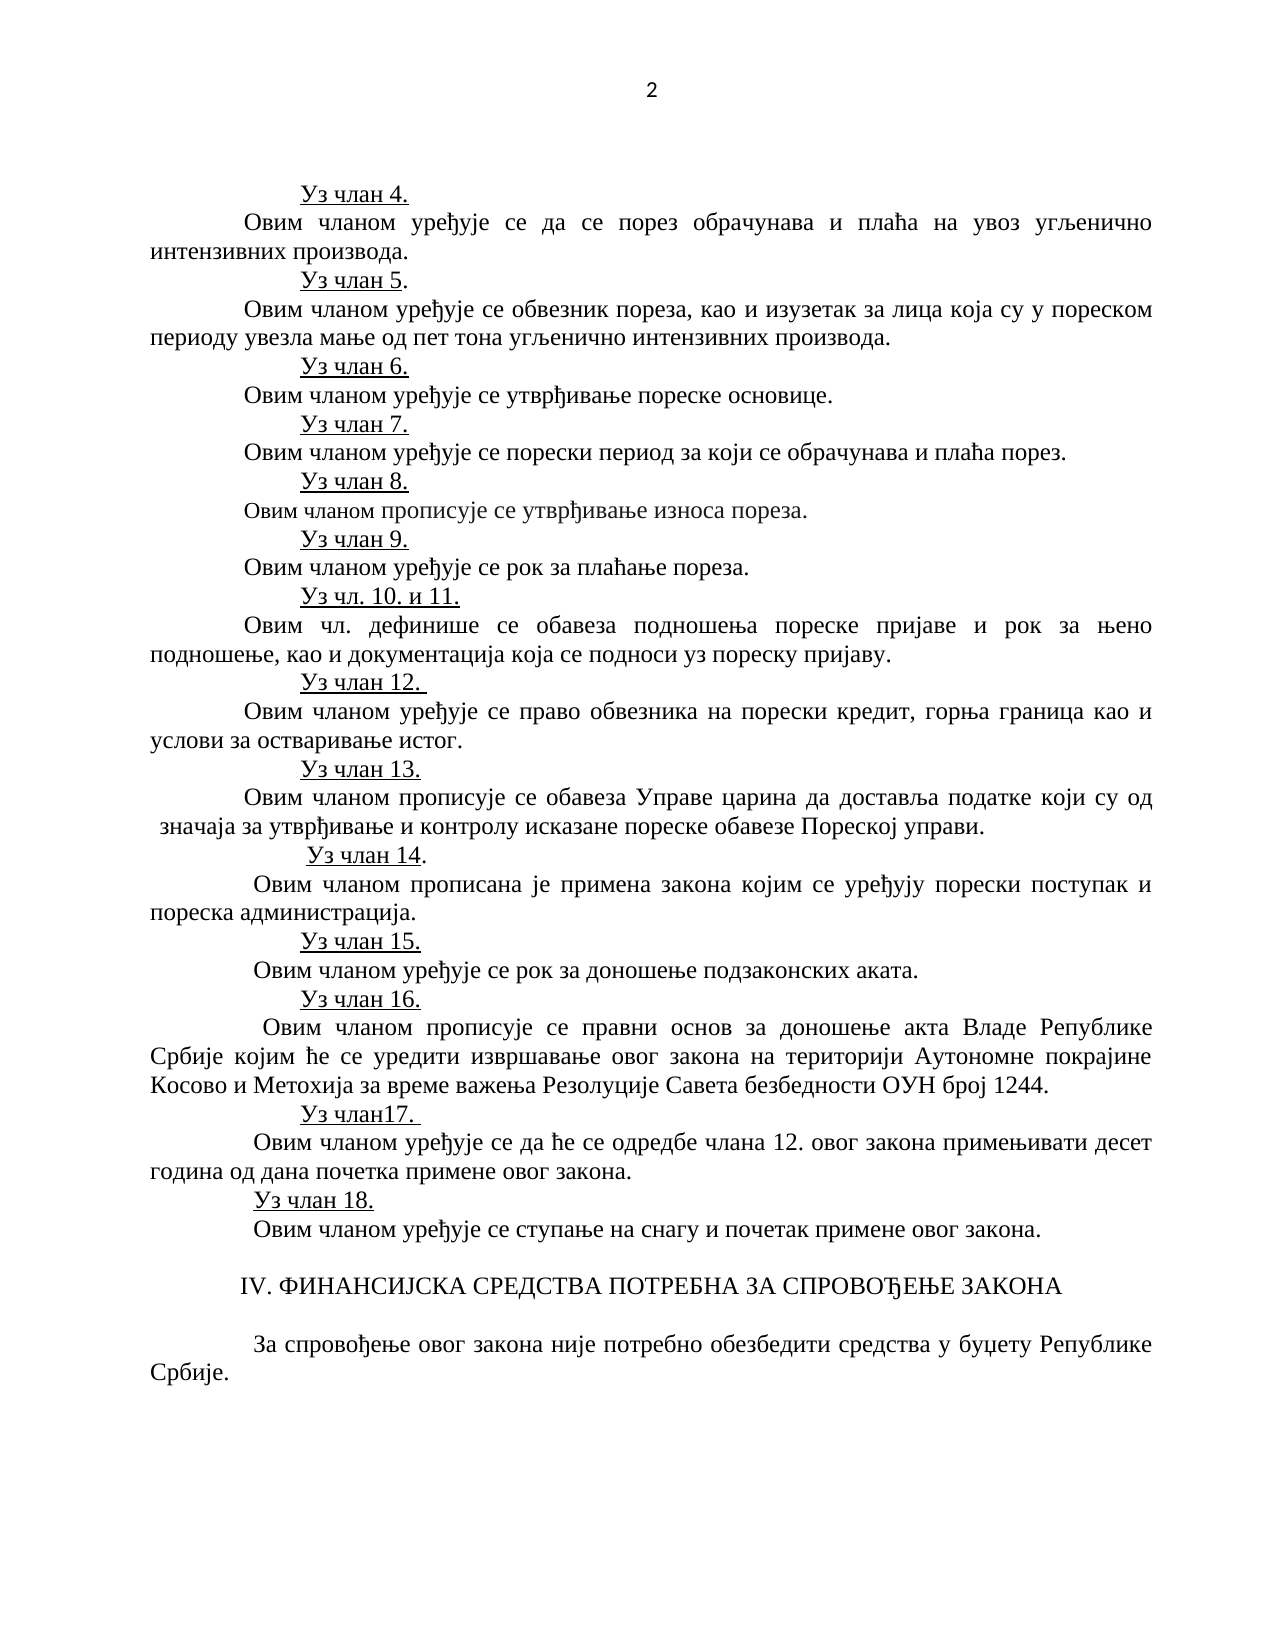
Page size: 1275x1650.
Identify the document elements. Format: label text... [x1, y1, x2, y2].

text Овим чланом уређује се рок за плаћање пореза. [150, 552, 1153, 581]
subtitle Овим чланом уређује се утврђивање пореске основице. [150, 380, 1153, 409]
text Овим чланом уређује се рок за доношење подзаконских аката. [150, 955, 1153, 984]
text Уз члан 7. [150, 409, 1153, 437]
text IV. ФИНАНСИЈСКА СРЕДСТВА ПОТРЕБНА ЗА СПРОВОЂЕЊЕ ЗАКОНА [150, 1271, 1153, 1300]
text Овим чл. дефинише се обавеза подношења пореске пријаве и рок за њено подношење, као и документација која се подноси уз пореску пријаву. [150, 610, 1153, 667]
text Уз члан 5. [150, 265, 1153, 294]
text Овим чланом прописује се обавеза Управе царина да доставља податке који су од значаја за утврђивање и контролу исказане пореске обавезе Пореској управи. [159, 782, 1153, 840]
text Уз члан 15. [182, 926, 1153, 955]
text Уз члан 13. [150, 754, 1153, 782]
text За спровођење овог закона није потребно обезбедити средства у буџету Републике Србије. [150, 1329, 1153, 1386]
text Овим чланом прописује се утврђивање износа пореза. [150, 495, 1153, 524]
text Уз члан 8. [131, 466, 1144, 495]
text Овим чланом уређује се обвезник пореза, као и изузетак за лица која су у пореском периоду увезла мање од пет тона угљенично интензивних производа. [150, 294, 1153, 351]
subtitle Овим чланом уређује се порески период за који се обрачунава и плаћа порез. [150, 437, 1153, 466]
text Уз члан 16. [182, 984, 1153, 1012]
text Уз чл. 10. и 11. [225, 581, 1153, 610]
text Уз члан 14. [225, 840, 1153, 869]
text Уз члан 9. [225, 524, 1153, 552]
text Уз члан17. [150, 1099, 1153, 1127]
text Уз члан 4. [150, 179, 1153, 207]
text Уз члан 18. [178, 1185, 1153, 1214]
text Овим чланом прописана је примена закона којим се уређују порески поступак и пореска администрација. [150, 869, 1153, 926]
text Уз члан 12. [150, 667, 1153, 696]
text Овим чланом уређује се да се порез обрачунава и плаћа на увоз угљенично интензивних производа. [150, 207, 1153, 265]
text Овим чланом уређује се ступање на снагу и почетак примене овог закона. [178, 1214, 1153, 1242]
text Овим чланом уређује се да ће се одредбе члана 12. овог закона примењивати десет година од дана почетка примене овог закона. [150, 1127, 1153, 1185]
subtitle Уз члан 6. [150, 351, 1153, 380]
text Овим чланом прописује се правни основ за доношење акта Владе Републике Србије којим ће се уредити извршавање овог закона на територији Аутономне покрајине Косово и Метохија за време важења Резолуције Савета безбедности ОУН број 1244. [150, 1012, 1153, 1099]
text Овим чланом уређује се право обвезника на порески кредит, горња граница као и услови за остваривање истог. [150, 696, 1153, 754]
